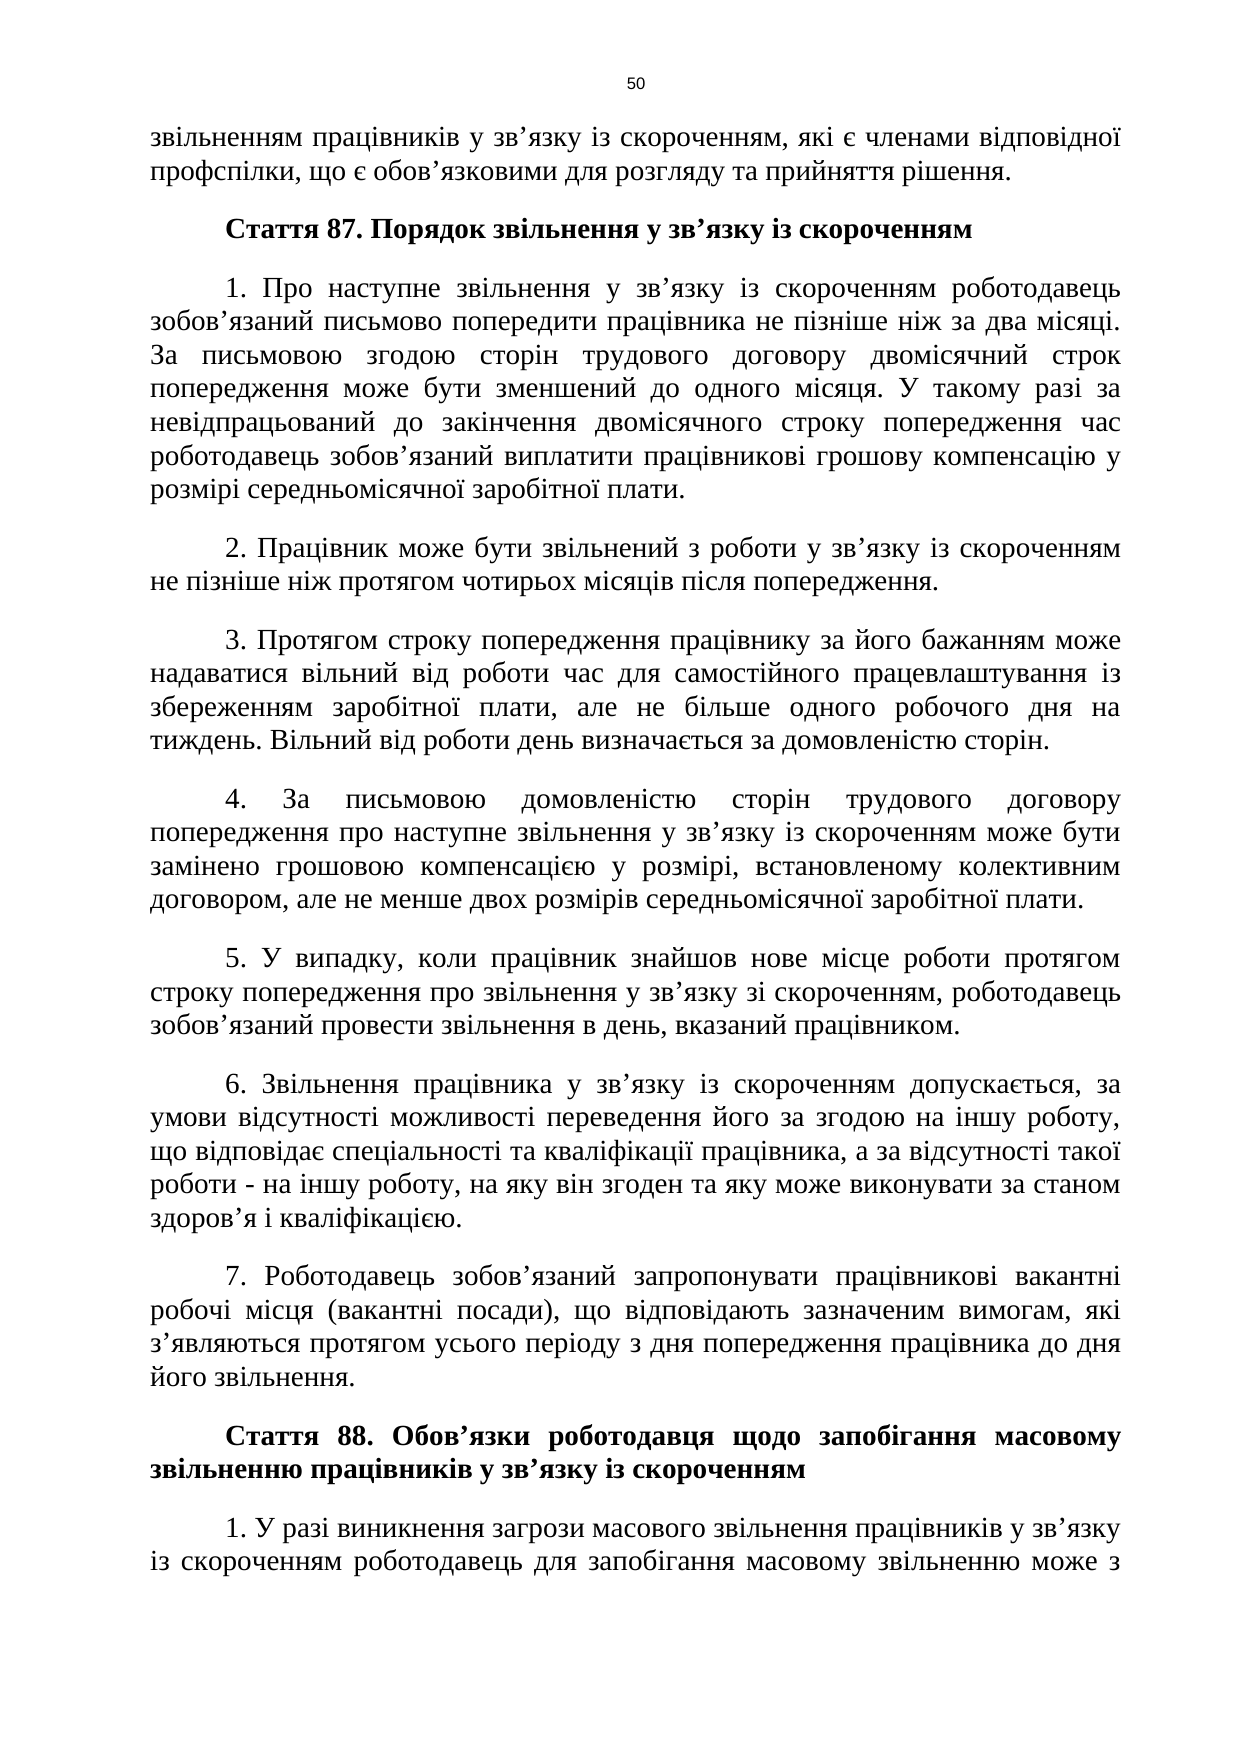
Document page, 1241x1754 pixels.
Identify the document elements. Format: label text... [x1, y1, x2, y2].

text 6. Звільнення працівника у зв’язку із скороченням допускається, за умови відсутності можливості переведення його за згодою на іншу роботу, що відповідає спеціальності та кваліфікації працівника, а за відсутності такої роботи - на іншу роботу, на яку він згоден та яку може виконувати за станом здоров’я і кваліфікацією. [150, 1066, 1122, 1233]
text Стаття 87. Порядок звільнення у зв’язку із скороченням [150, 211, 1122, 245]
text 2. Працівник може бути звільнений з роботи у зв’язку із скороченням не пізніше ніж протягом чотирьох місяців після попередження. [150, 530, 1122, 597]
text Стаття 88. Обов’язки роботодавця щодо запобігання масовому звільненню працівників у зв’язку із скороченням [150, 1418, 1122, 1485]
text 5. У випадку, коли працівник знайшов нове місце роботи протягом строку попередження про звільнення у зв’язку зі скороченням, роботодавець зобов’язаний провести звільнення в день, вказаний працівником. [150, 940, 1122, 1041]
text 7. Роботодавець зобов’язаний запропонувати працівникові вакантні робочі місця (вакантні посади), що відповідають зазначеним вимогам, які з’являються протягом усього періоду з дня попередження працівника до дня його звільнення. [150, 1258, 1122, 1393]
text 4. За письмовою домовленістю сторін трудового договору попередження про наступне звільнення у зв’язку із скороченням може бути замінено грошовою компенсацією у розмірі, встановленому колективним договором, але не менше двох розмірів середньомісячної заробітної плати. [150, 781, 1122, 915]
text 1. Про наступне звільнення у зв’язку із скороченням роботодавець зобов’язаний письмово попередити працівника не пізніше ніж за два місяці. За письмовою згодою сторін трудового договору двомісячний строк попередження може бути зменшений до одного місяця. У такому разі за невідпрацьований до закінчення двомісячного строку попередження час роботодавець зобов’язаний виплатити працівникові грошову компенсацію у розмірі середньомісячної заробітної плати. [150, 270, 1122, 505]
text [150, 119, 1122, 186]
text 3. Протягом строку попередження працівнику за його бажанням може надаватися вільний від роботи час для самостійного працевлаштування із збереженням заробітної плати, але не більше одного робочого дня на тиждень. Вільний від роботи день визначається за домовленістю сторін. [150, 622, 1122, 756]
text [150, 1510, 1122, 1577]
